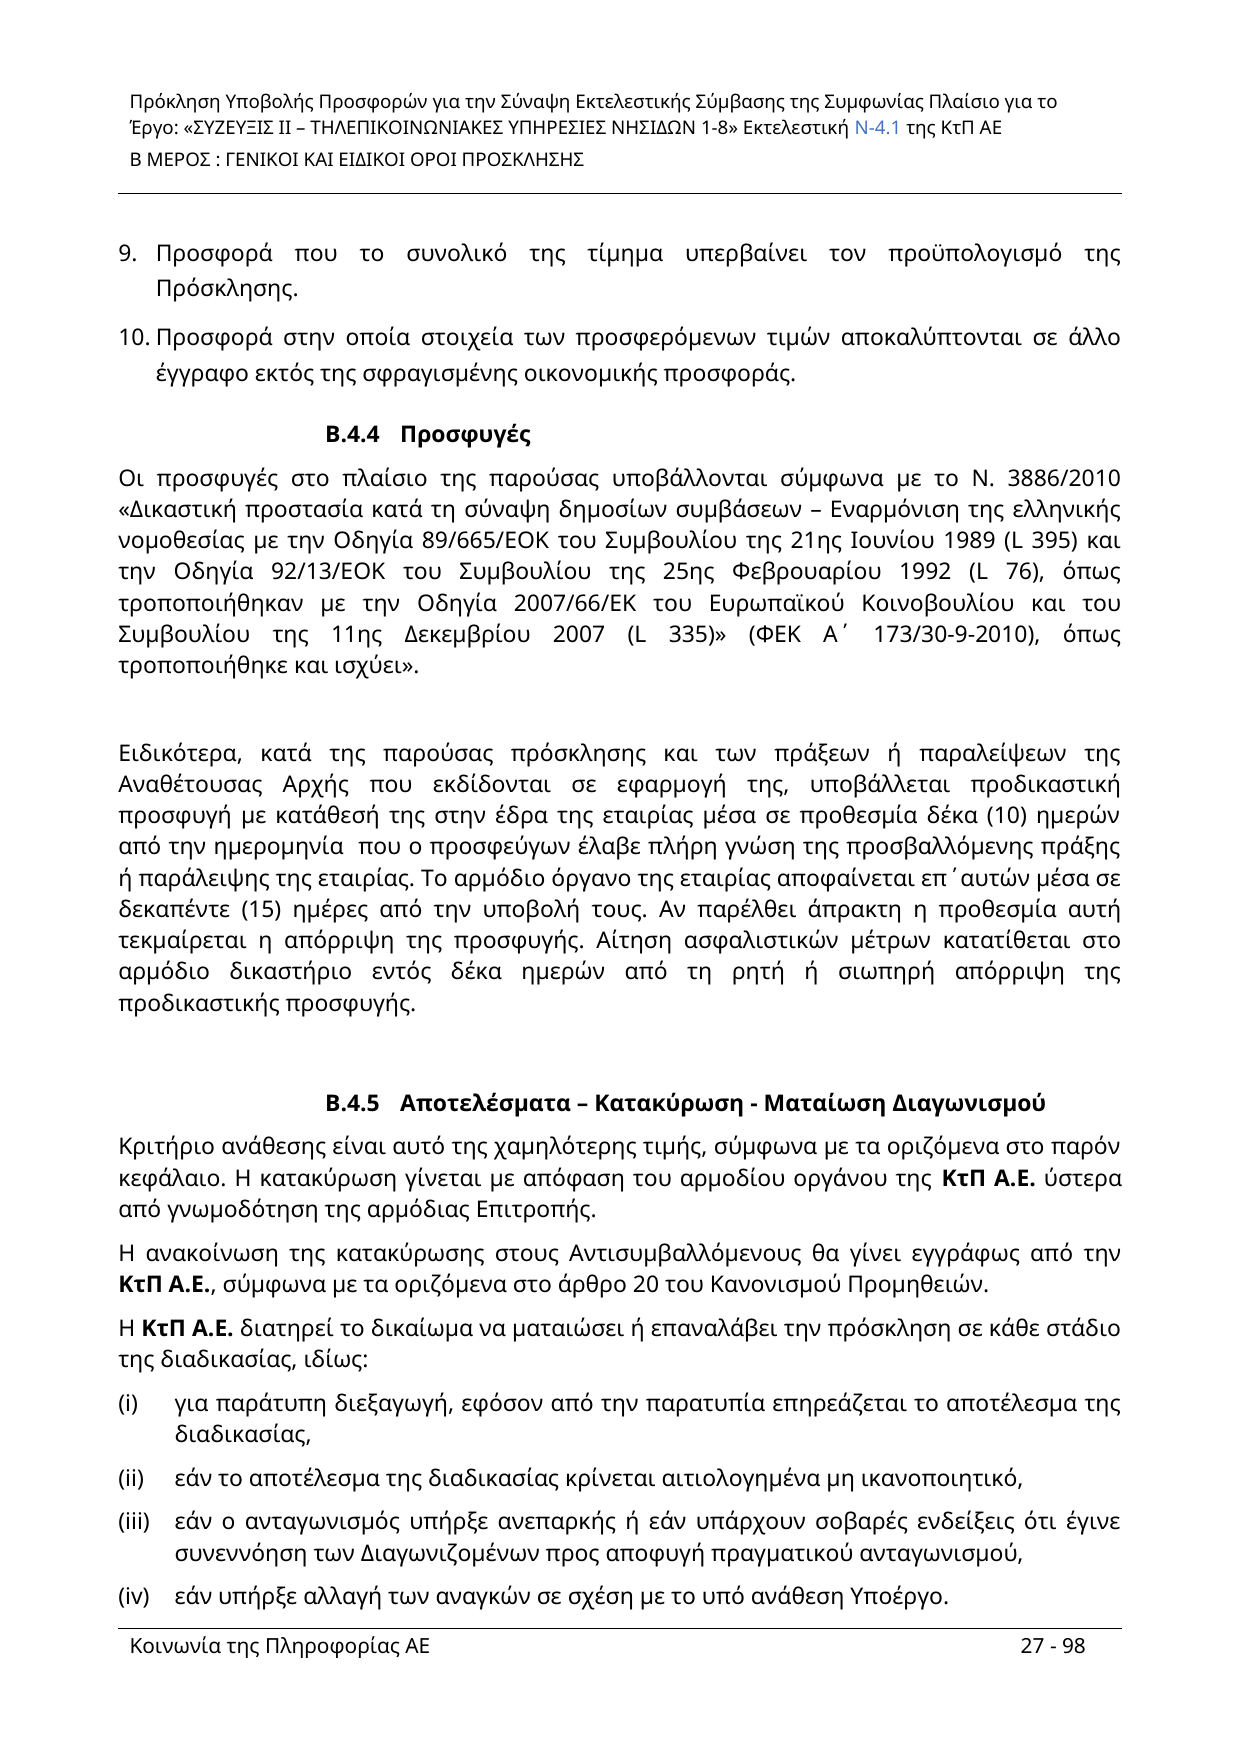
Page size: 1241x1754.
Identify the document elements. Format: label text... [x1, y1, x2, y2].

text (iv) εάν υπήρξε αλλαγή των αναγκών σε σχέση με το υπό ανάθεση Υποέργο. [118, 1580, 1122, 1611]
text (i) για παράτυπη διεξαγωγή, εφόσον από την παρατυπία επηρεάζεται το αποτέλεσμα της διαδικασίας, [118, 1386, 1122, 1449]
subtitle Αποτελέσματα – Κατακύρωση - Ματαίωση Διαγωνισμού [325, 1086, 1122, 1118]
list Προσφορά στην οποία στοιχεία των προσφερόμενων τιμών αποκαλύπτονται σε άλλο έγγραφο εκτός της σφραγισμένης οικονομικής προσφοράς. [118, 321, 1122, 388]
text Η ΚτΠ Α.Ε. διατηρεί το δικαίωμα να ματαιώσει ή επαναλάβει την πρόσκληση σε κάθε στάδιο της διαδικασίας, ιδίως: [118, 1311, 1122, 1374]
text Η ανακοίνωση της κατακύρωσης στους Αντισυμβαλλόμενους θα γίνει εγγράφως από την ΚτΠ Α.Ε., σύμφωνα με τα οριζόμενα στο άρθρο 20 του Κανονισμού Προμηθειών. [118, 1236, 1122, 1299]
text (iii) εάν ο ανταγωνισμός υπήρξε ανεπαρκής ή εάν υπάρχουν σοβαρές ενδείξεις ότι έγινε συνεννόηση των Διαγωνιζομένων προς αποφυγή πραγματικού ανταγωνισμού, [118, 1505, 1122, 1568]
subtitle Προσφυγές [325, 418, 1122, 449]
text Οι προσφυγές στο πλαίσιο της παρούσας υποβάλλονται σύμφωνα με το Ν. 3886/2010 «Δικαστική προστασία κατά τη σύναψη δημοσίων συμβάσεων – Εναρμόνιση της ελληνικής νομοθεσίας με την Οδηγία 89/665/ΕΟΚ του Συμβουλίου της 21ης Ιουνίου 1989 (L 395) και την Οδηγία 92/13/ΕΟΚ του Συμβουλίου της 25ης Φεβρουαρίου 1992 (L 76), όπως τροποποιήθηκαν με την Οδηγία 2007/66/ΕΚ του Ευρωπαϊκού Κοινοβουλίου και του Συμβουλίου της 11ης Δεκεμβρίου 2007 (L 335)» (ΦΕΚ Α΄ 173/30-9-2010), όπως τροποποιήθηκε και ισχύει». [118, 461, 1122, 680]
text Ειδικότερα, κατά της παρούσας πρόσκλησης και των πράξεων ή παραλείψεων της Αναθέτουσας Αρχής που εκδίδονται σε εφαρμογή της, υποβάλλεται προδικαστική προσφυγή με κατάθεσή της στην έδρα της εταιρίας μέσα σε προθεσμία δέκα (10) ημερών από την ημερομηνία που ο προσφεύγων έλαβε πλήρη γνώση της προσβαλλόμενης πράξης ή παράλειψης της εταιρίας. Το αρμόδιο όργανο της εταιρίας αποφαίνεται επ΄αυτών μέσα σε δεκαπέντε (15) ημέρες από την υποβολή τους. Αν παρέλθει άπρακτη η προθεσμία αυτή τεκμαίρεται η απόρριψη της προσφυγής. Αίτηση ασφαλιστικών μέτρων κατατίθεται στο αρμόδιο δικαστήριο εντός δέκα ημερών από τη ρητή ή σιωπηρή απόρριψη της προδικαστικής προσφυγής. [118, 736, 1122, 1018]
text (ii) εάν το αποτέλεσμα της διαδικασίας κρίνεται αιτιολογημένα μη ικανοποιητικό, [118, 1461, 1122, 1493]
list Προσφορά που το συνολικό της τίμημα υπερβαίνει τον προϋπολογισμό της Πρόσκλησης. [118, 236, 1122, 304]
text Κριτήριο ανάθεσης είναι αυτό της χαμηλότερης τιμής, σύμφωνα με τα οριζόμενα στο παρόν κεφάλαιο. Η κατακύρωση γίνεται με απόφαση του αρμοδίου οργάνου της ΚτΠ Α.Ε. ύστερα από γνωμοδότηση της αρμόδιας Επιτροπής. [118, 1130, 1122, 1224]
